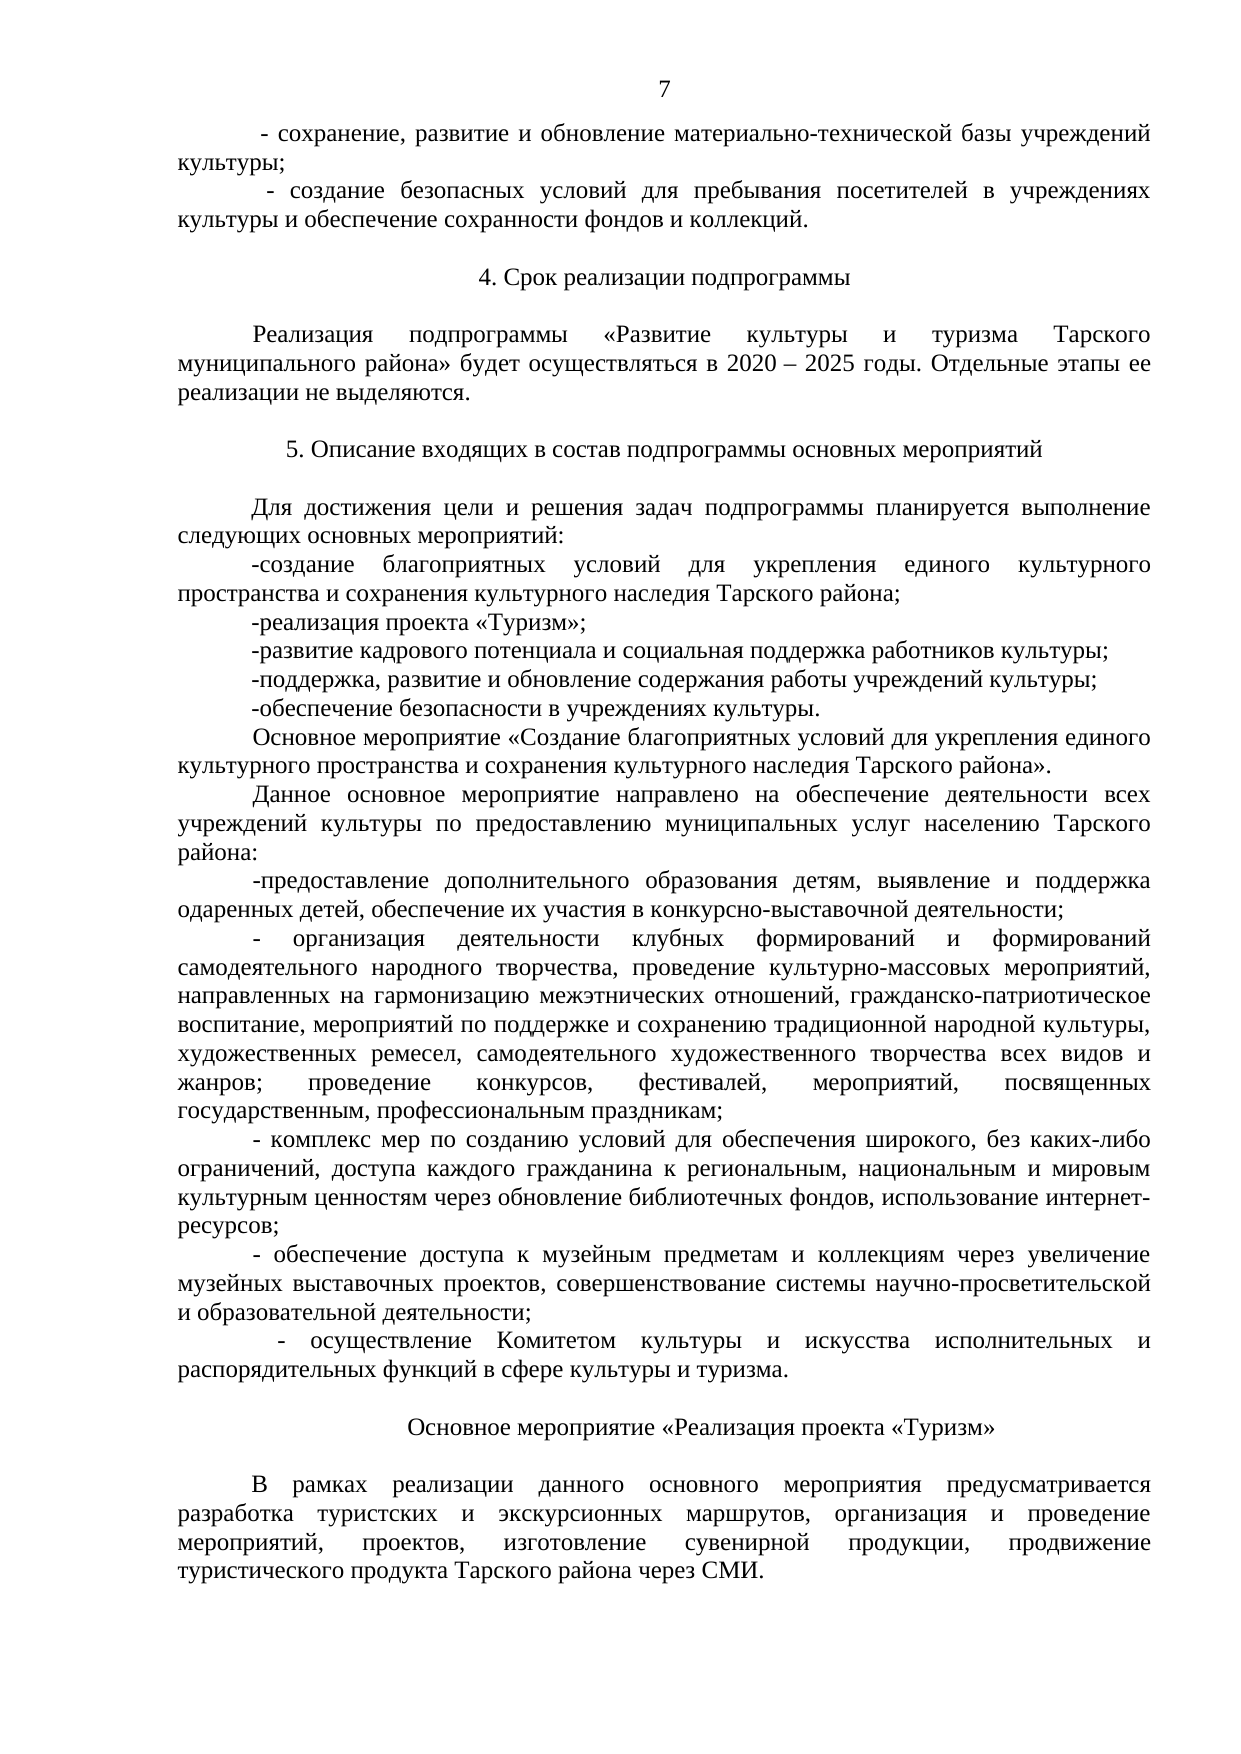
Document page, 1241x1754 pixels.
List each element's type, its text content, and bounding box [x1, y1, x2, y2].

text - организация деятельности клубных формирований и формирований самодеятельного народного творчества, проведение культурно-массовых мероприятий, направленных на гармонизацию межэтнических отношений, гражданско-патриотическое воспитание, мероприятий по поддержке и сохранению традиционной народной культуры, художественных ремесел, самодеятельного художественного творчества всех видов и жанров; проведение конкурсов, фестивалей, мероприятий, посвященных государственным, профессиональным праздникам; [177, 923, 1152, 1124]
text - обеспечение доступа к музейным предметам и коллекциям через увеличение музейных выставочных проектов, совершенствование системы научно-просветительской и образовательной деятельности; [177, 1239, 1152, 1326]
text Реализация подпрограммы «Развитие культуры и туризма Тарского муниципального района» будет осуществляться в 2020 – 2025 годы. Отдельные этапы ее реализации не выделяются. [177, 319, 1152, 406]
text - комплекс мер по созданию условий для обеспечения широкого, без каких-либо ограничений, доступа каждого гражданина к региональным, национальным и мировым культурным ценностям через обновление библиотечных фондов, использование интернет-ресурсов; [177, 1124, 1152, 1239]
text -развитие кадрового потенциала и социальная поддержка работников культуры; [177, 636, 1152, 664]
text 5. Описание входящих в состав подпрограммы основных мероприятий [177, 434, 1152, 463]
text Основное мероприятие «Создание благоприятных условий для укрепления единого культурного пространства и сохранения культурного наследия Тарского района». [177, 722, 1152, 779]
text - осуществление Комитетом культуры и искусства исполнительных и распорядительных функций в сфере культуры и туризма. [177, 1326, 1152, 1383]
text - сохранение, развитие и обновление материально-технической базы учреждений культуры; [177, 118, 1152, 176]
text 4. Срок реализации подпрограммы [177, 262, 1152, 291]
text - создание безопасных условий для пребывания посетителей в учреждениях культуры и обеспечение сохранности фондов и коллекций. [177, 176, 1152, 233]
text -поддержка, развитие и обновление содержания работы учреждений культуры; [177, 664, 1152, 693]
text Данное основное мероприятие направлено на обеспечение деятельности всех учреждений культуры по предоставлению муниципальных услуг населению Тарского района: [177, 779, 1152, 866]
text Основное мероприятие «Реализация проекта «Туризм» [177, 1412, 1152, 1441]
text -обеспечение безопасности в учреждениях культуры. [177, 693, 1152, 722]
text -предоставление дополнительного образования детям, выявление и поддержка одаренных детей, обеспечение их участия в конкурсно-выставочной деятельности; [177, 866, 1152, 923]
text В рамках реализации данного основного мероприятия предусматривается разработка туристских и экскурсионных маршрутов, организация и проведение мероприятий, проектов, изготовление сувенирной продукции, продвижение туристического продукта Тарского района через СМИ. [177, 1469, 1152, 1584]
text Для достижения цели и решения задач подпрограммы планируется выполнение следующих основных мероприятий: [177, 492, 1152, 549]
text -создание благоприятных условий для укрепления единого культурного пространства и сохранения культурного наследия Тарского района; [177, 549, 1152, 607]
text -реализация проекта «Туризм»; [177, 607, 1152, 636]
